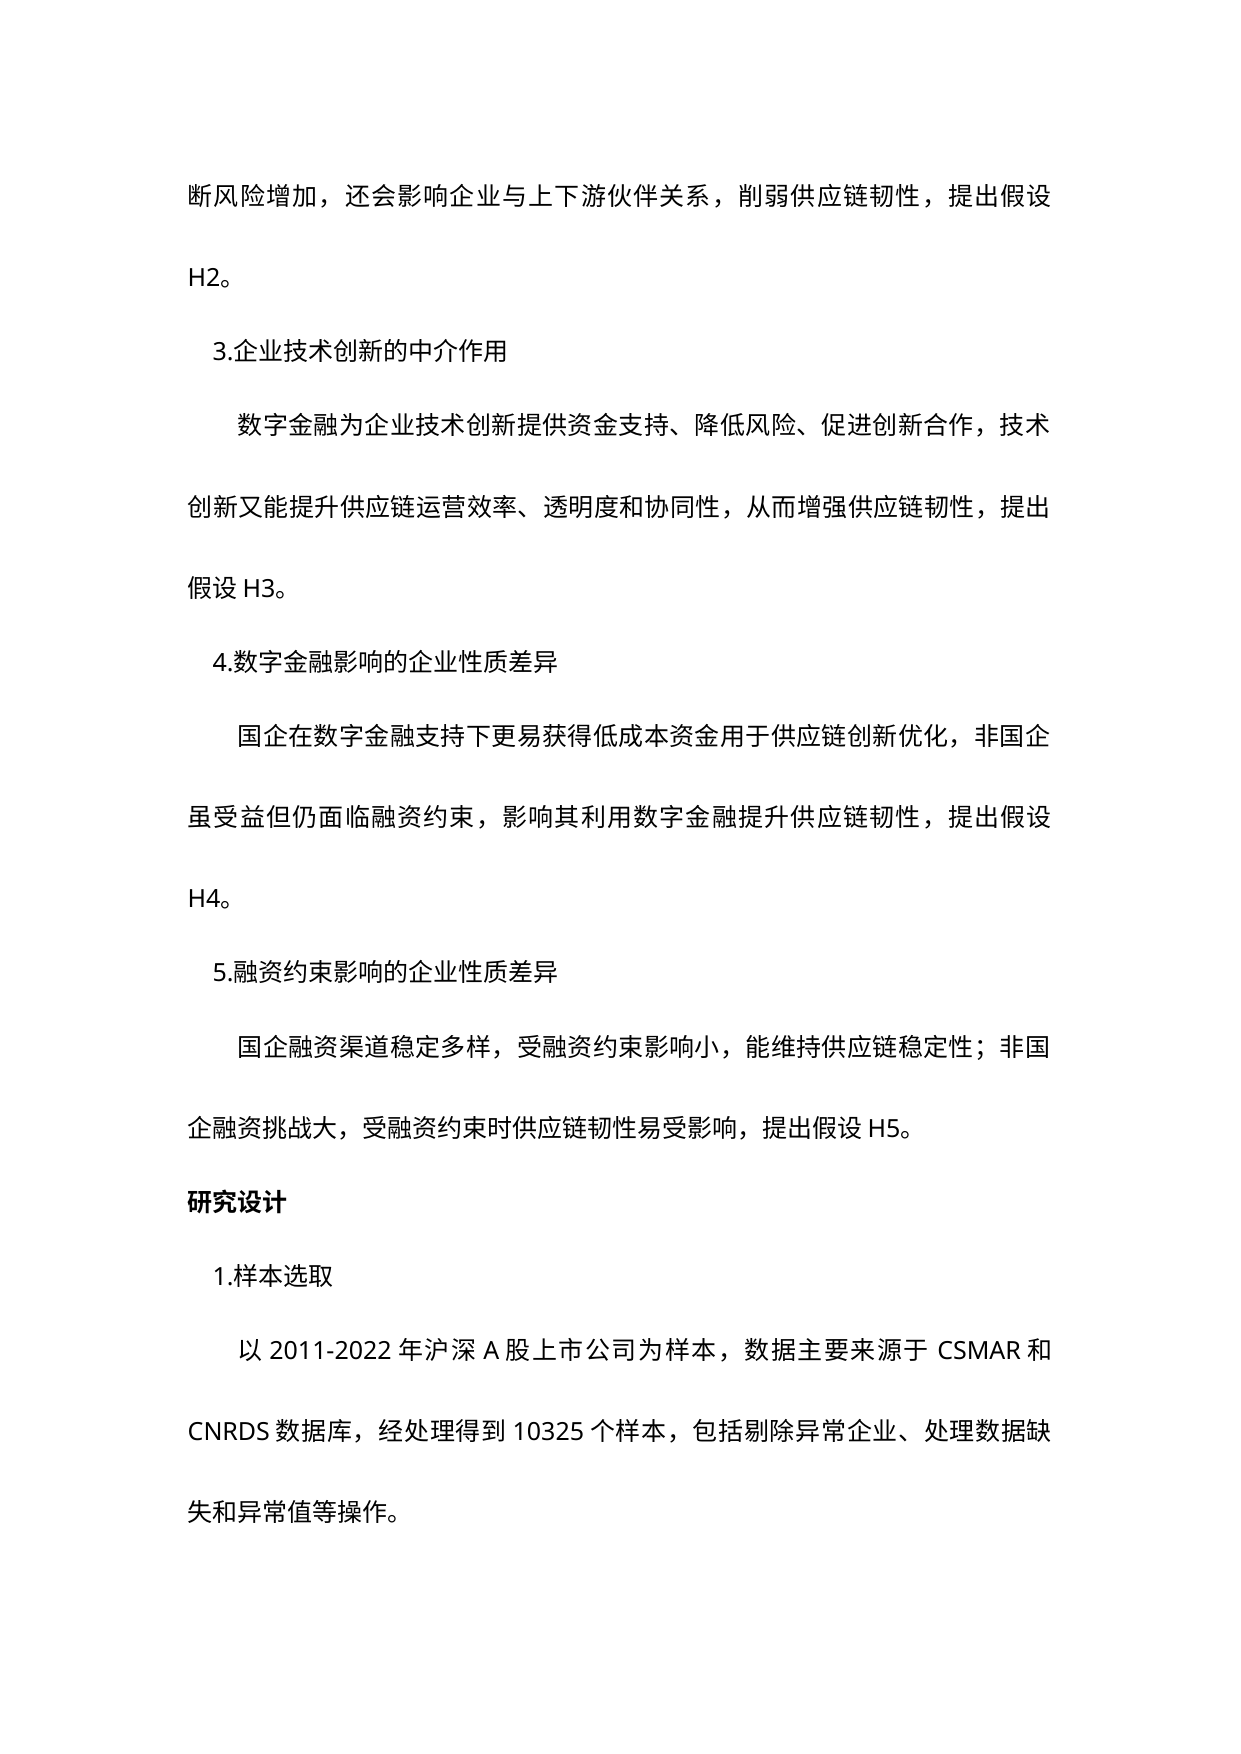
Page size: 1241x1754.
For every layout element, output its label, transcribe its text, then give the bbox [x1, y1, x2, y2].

text 4.数字金融影响的企业性质差异 [187, 628, 1053, 693]
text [187, 162, 1053, 308]
text 3.企业技术创新的中介作用 [187, 317, 1053, 382]
text 国企在数字金融支持下更易获得低成本资金用于供应链创新优化，非国企虽受益但仍面临融资约束，影响其利用数字金融提升供应链韧性，提出假设H4。 [187, 702, 1053, 929]
text 1.样本选取 [187, 1242, 1053, 1307]
text 国企融资渠道稳定多样，受融资约束影响小，能维持供应链稳定性；非国企融资挑战大，受融资约束时供应链韧性易受影响，提出假设H5。 [187, 1013, 1053, 1159]
text 以2011-2022年沪深A股上市公司为样本，数据主要来源于CSMAR和CNRDS数据库，经处理得到10325个样本，包括剔除异常企业、处理数据缺失和异常值等操作。 [187, 1316, 1053, 1543]
text 研究设计 [187, 1168, 1053, 1233]
text 数字金融为企业技术创新提供资金支持、降低风险、促进创新合作，技术创新又能提升供应链运营效率、透明度和协同性，从而增强供应链韧性，提出假设H3。 [187, 391, 1053, 619]
text 5.融资约束影响的企业性质差异 [187, 938, 1053, 1003]
